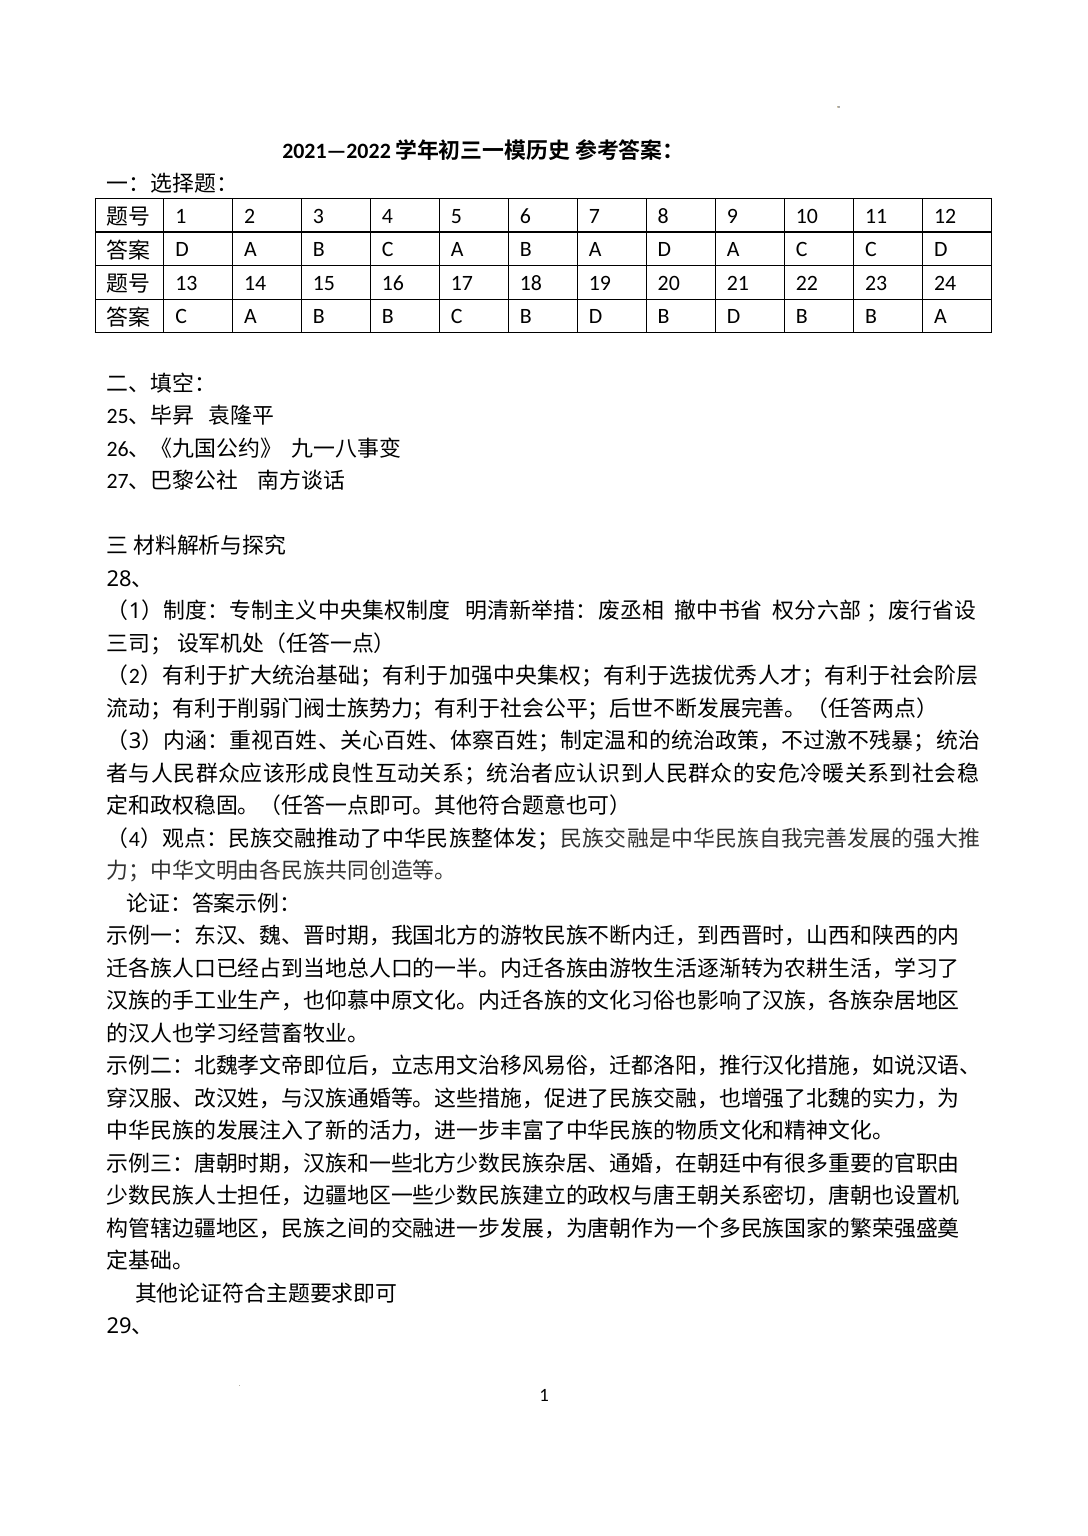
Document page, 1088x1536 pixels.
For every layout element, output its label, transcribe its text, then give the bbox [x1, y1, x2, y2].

table_header 5 [440, 199, 508, 231]
table_cell A [578, 233, 646, 265]
table_header 11 [854, 199, 922, 231]
table_cell B [509, 300, 577, 332]
text 其他论证符合主题要求即可 [106, 1276, 981, 1308]
table_cell 18 [509, 266, 577, 298]
table_header 9 [716, 199, 784, 231]
table_cell 13 [164, 266, 232, 298]
table_cell D [923, 233, 991, 265]
table_cell D [716, 300, 784, 332]
table_cell B [302, 300, 370, 332]
table_header 8 [647, 199, 715, 231]
table_cell C [164, 300, 232, 332]
text 二、填空： [106, 366, 981, 398]
text 一：选择题： [106, 165, 981, 198]
table_cell B [302, 233, 370, 265]
text 三 材料解析与探究 [106, 528, 981, 561]
text 27、巴黎公社 南方谈话 [106, 463, 981, 496]
text 28、 [106, 561, 981, 593]
table_cell D [647, 233, 715, 265]
table_cell 24 [923, 266, 991, 298]
table_cell B [509, 233, 577, 265]
text （4）观点：民族交融推动了中华民族整体发；民族交融是中华民族自我完善发展的强大推力；中华文明由各民族共同创造等。 [106, 821, 981, 886]
table_cell 20 [647, 266, 715, 298]
text （2）有利于扩大统治基础；有利于加强中央集权；有利于选拔优秀人才；有利于社会阶层流动；有利于削弱门阀士族势力；有利于社会公平；后世不断发展完善。（任答两点） [106, 658, 981, 723]
table_cell A [716, 233, 784, 265]
table_header 12 [923, 199, 991, 231]
text 论证：答案示例： [106, 886, 981, 918]
table_cell A [233, 233, 301, 265]
table_cell 答案 [96, 300, 163, 332]
table_header 7 [578, 199, 646, 231]
table_cell 答案 [96, 233, 163, 265]
table_cell B [785, 300, 853, 332]
table_header 10 [785, 199, 853, 231]
text （3）内涵：重视百姓、关心百姓、体察百姓；制定温和的统治政策，不过激不残暴；统治者与人民群众应该形成良性互动关系；统治者应认识到人民群众的安危冷暖关系到社会稳定和政权稳固。（任答一点即可。其他符合题意也可） [106, 723, 981, 821]
text 26、《九国公约》 九一八事变 [106, 431, 981, 463]
table_cell 15 [302, 266, 370, 298]
table_header 题号 [96, 199, 163, 231]
text 示例三：唐朝时期，汉族和一些北方少数民族杂居、通婚，在朝廷中有很多重要的官职由少数民族人士担任，边疆地区一些少数民族建立的政权与唐王朝关系密切，唐朝也设置机构管辖边疆地区，民族之间的交融进一步发展，为唐朝作为一个多民族国家的繁荣强盛奠定基础。 [106, 1146, 981, 1276]
table_cell 22 [785, 266, 853, 298]
table_header 4 [371, 199, 439, 231]
table_header 1 [164, 199, 232, 231]
table_cell B [371, 300, 439, 332]
text 示例二：北魏孝文帝即位后，立志用文治移风易俗，迁都洛阳，推行汉化措施，如说汉语、穿汉服、改汉姓，与汉族通婚等。这些措施，促进了民族交融，也增强了北魏的实力，为中华民族的发展注入了新的活力，进一步丰富了中华民族的物质文化和精神文化。 [106, 1048, 981, 1146]
table_cell A [440, 233, 508, 265]
table_cell 21 [716, 266, 784, 298]
table_cell 19 [578, 266, 646, 298]
text 2021—2022学年初三一模历史 参考答案： [106, 133, 981, 165]
table_cell 17 [440, 266, 508, 298]
table_cell B [647, 300, 715, 332]
text 示例一：东汉、魏、晋时期，我国北方的游牧民族不断内迁，到西晋时，山西和陕西的内迁各族人口已经占到当地总人口的一半。内迁各族由游牧生活逐渐转为农耕生活，学习了汉族的手工业生产，也仰慕中原文化。内迁各族的文化习俗也影响了汉族，各族杂居地区的汉人也学习经营畜牧业。 [106, 918, 981, 1048]
table_cell 16 [371, 266, 439, 298]
table_cell C [371, 233, 439, 265]
table_header 6 [509, 199, 577, 231]
text 25、毕昇 袁隆平 [106, 398, 981, 431]
table_header 2 [233, 199, 301, 231]
table_cell 14 [233, 266, 301, 298]
table_cell C [854, 233, 922, 265]
table_header 3 [302, 199, 370, 231]
table_cell C [785, 233, 853, 265]
table_cell D [578, 300, 646, 332]
text 29、 [106, 1308, 981, 1341]
table_cell B [854, 300, 922, 332]
table_cell 23 [854, 266, 922, 298]
table_cell 题号 [96, 266, 163, 298]
table_cell A [233, 300, 301, 332]
text （1）制度：专制主义中央集权制度 明清新举措：废丞相 撤中书省 权分六部 ；废行省设三司； 设军机处（任答一点） [106, 593, 981, 658]
table_cell D [164, 233, 232, 265]
table_cell A [923, 300, 991, 332]
table_cell C [440, 300, 508, 332]
